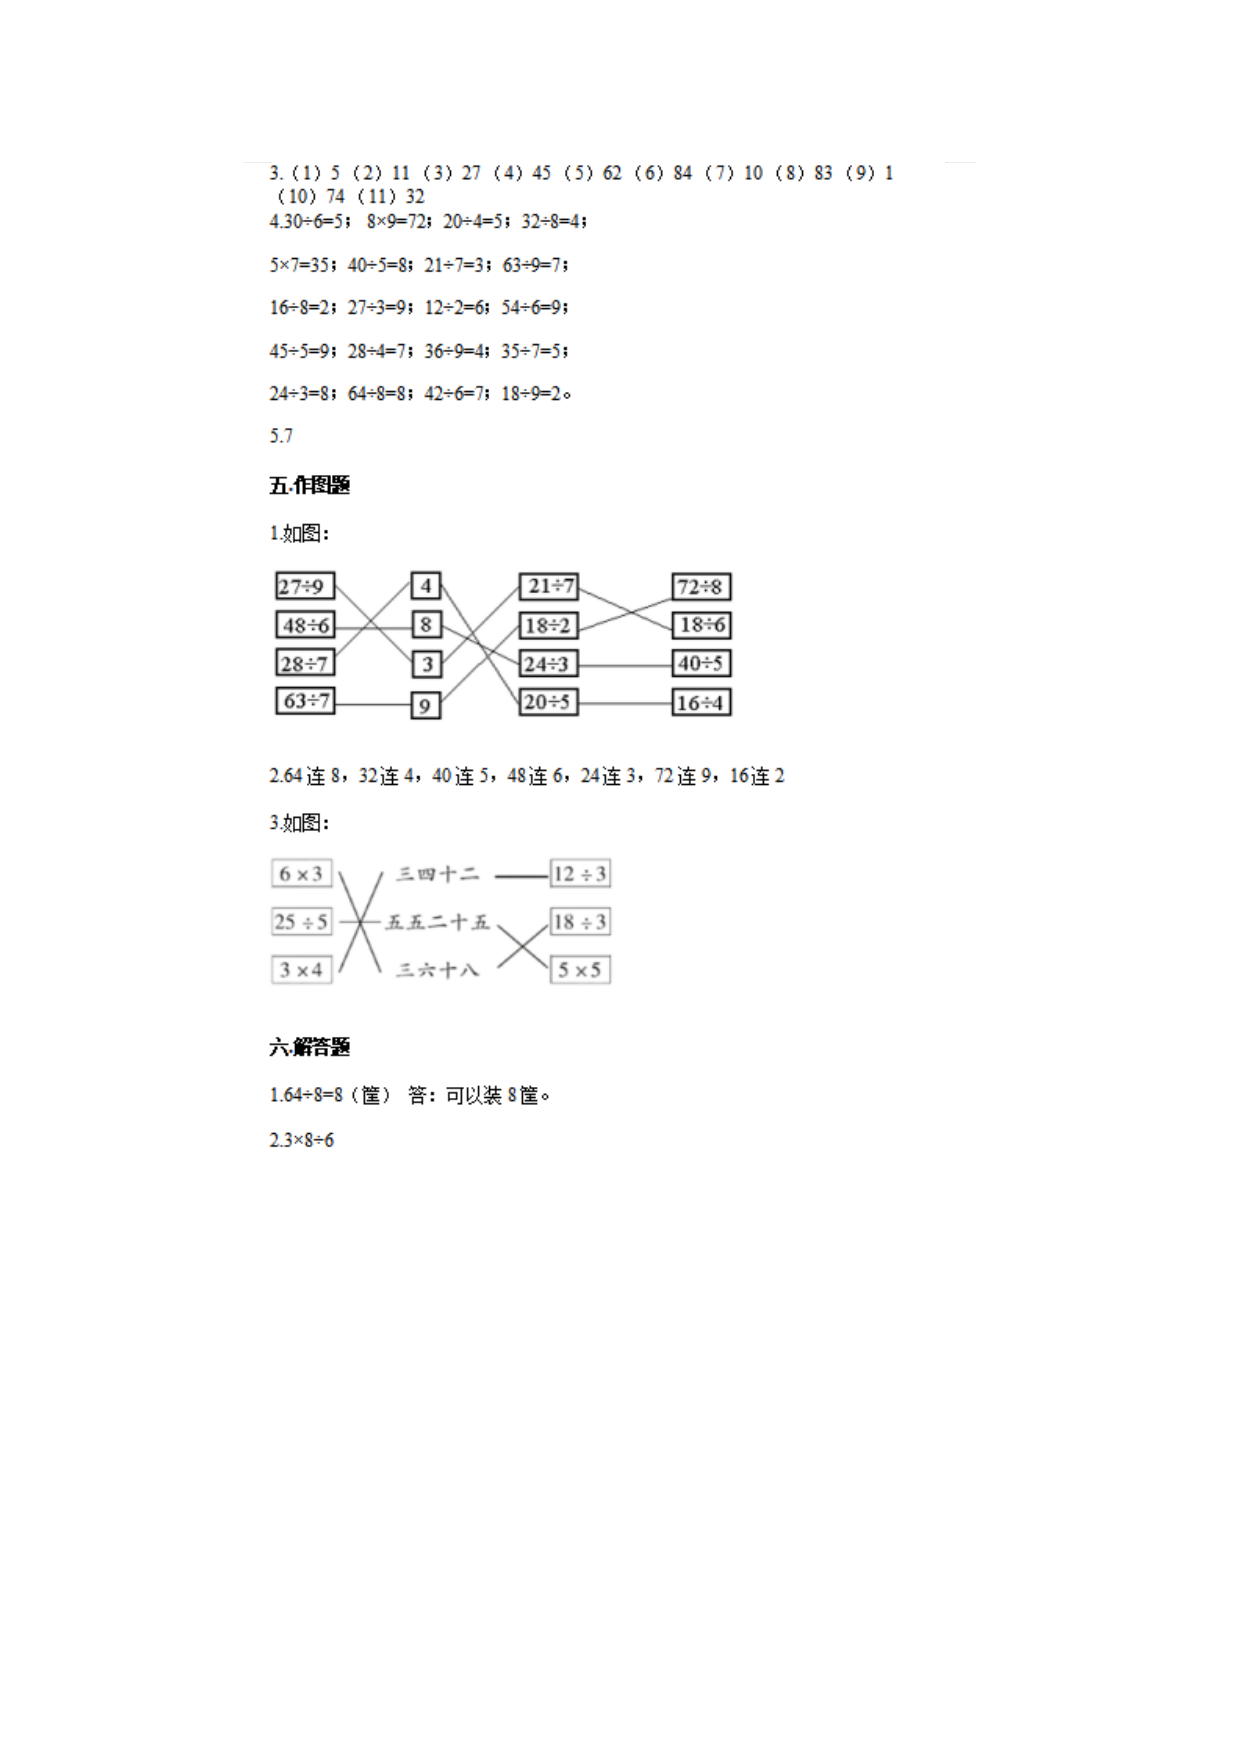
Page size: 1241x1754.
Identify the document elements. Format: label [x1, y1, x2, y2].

picture [234, 162, 1007, 1169]
